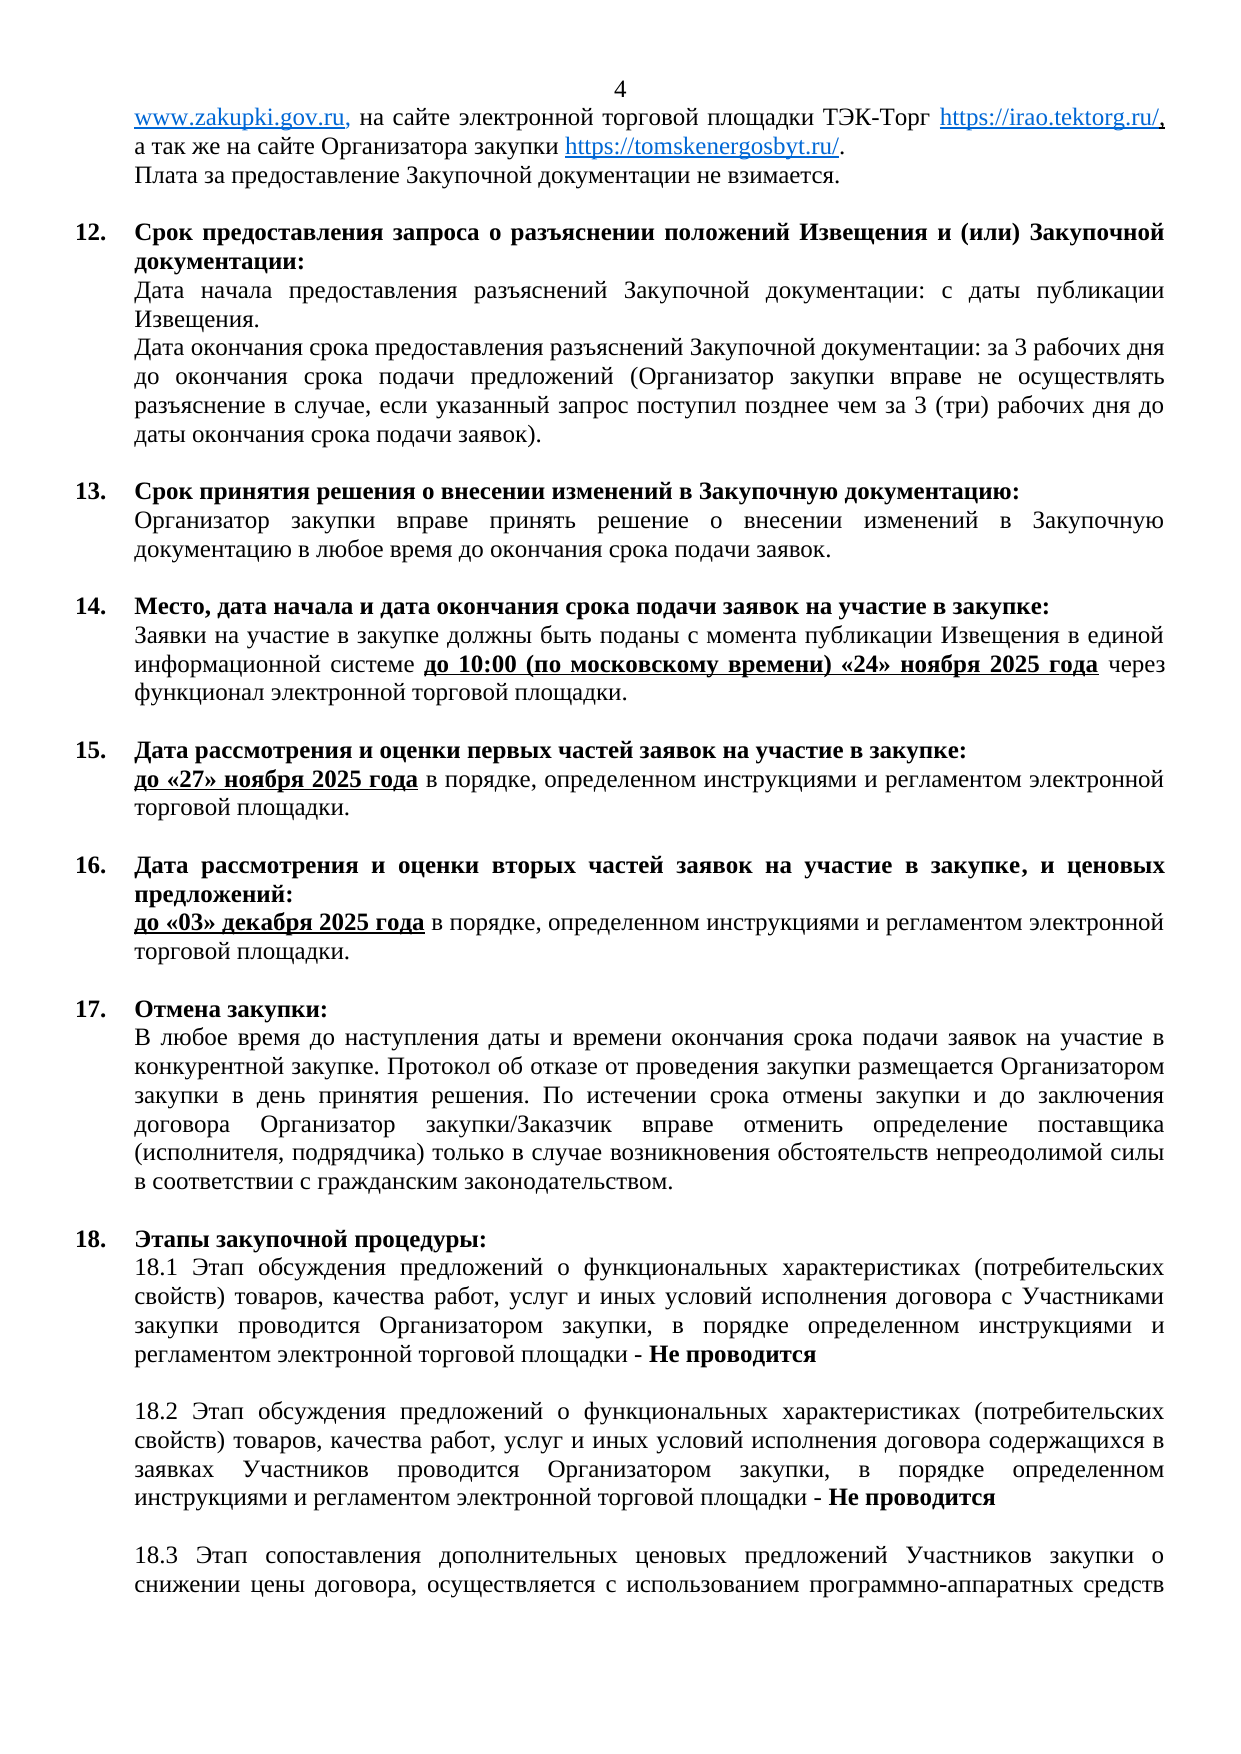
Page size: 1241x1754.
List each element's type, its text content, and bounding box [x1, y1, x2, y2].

list до «03» декабря 2025 года в порядке, определенном инструкциями и регламентом электронной торговой площадки. [134, 907, 1165, 965]
list Срок предоставления запроса о разъяснении положений Извещения и (или) Закупочной документации: [75, 217, 1165, 275]
list Плата за предоставление Закупочной документации не взимается. [134, 160, 1165, 189]
list Дата начала предоставления разъяснений Закупочной документации: с даты публикации Извещения. [134, 275, 1165, 332]
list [134, 1540, 1165, 1597]
list 18.1 Этап обсуждения предложений о функциональных характеристиках (потребительских свойств) товаров, качества работ, услуг и иных условий исполнения договора с Участниками закупки проводится Организатором закупки, в порядке определенном инструкциями и регламентом электронной торговой площадки - Не проводится [134, 1252, 1165, 1367]
list до «27» ноября 2025 года в порядке, определенном инструкциями и регламентом электронной торговой площадки. [134, 764, 1165, 821]
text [134, 102, 1165, 160]
list Дата рассмотрения и оценки первых частей заявок на участие в закупке: [75, 735, 1165, 764]
list Срок принятия решения о внесении изменений в Закупочную документацию: [75, 476, 1165, 505]
list В любое время до наступления даты и времени окончания срока подачи заявок на участие в конкурентной закупке. Протокол об отказе от проведения закупки размещается Организатором закупки в день принятия решения. По истечении срока отмены закупки и до заключения договора Организатор закупки/Заказчик вправе отменить определение поставщика (исполнителя, подрядчика) только в случае возникновения обстоятельств непреодолимой силы в соответствии с гражданским законодательством. [134, 1022, 1165, 1195]
list Отмена закупки: [75, 994, 1165, 1022]
list Заявки на участие в закупке должны быть поданы с момента публикации Извещения в единой информационной системе до 10:00 (по московскому времени) «24» ноября 2025 года через функционал электронной торговой площадки. [134, 620, 1165, 706]
list Дата рассмотрения и оценки вторых частей заявок на участие в закупке, и ценовых предложений: [75, 850, 1165, 907]
list Дата окончания срока предоставления разъяснений Закупочной документации: за 3 рабочих дня до окончания срока подачи предложений (Организатор закупки вправе не осуществлять разъяснение в случае, если указанный запрос поступил позднее чем за 3 (три) рабочих дня до даты окончания срока подачи заявок). [134, 332, 1165, 447]
text Организатор закупки вправе принять решение о внесении изменений в Закупочную документацию в любое время до окончания срока подачи заявок. [134, 505, 1165, 562]
list 18.2 Этап обсуждения предложений о функциональных характеристиках (потребительских свойств) товаров, качества работ, услуг и иных условий исполнения договора содержащихся в заявках Участников проводится Организатором закупки, в порядке определенном инструкциями и регламентом электронной торговой площадки - Не проводится [134, 1396, 1165, 1511]
list Место, дата начала и дата окончания срока подачи заявок на участие в закупке: [75, 591, 1165, 620]
list Этапы закупочной процедуры: [75, 1224, 1165, 1252]
